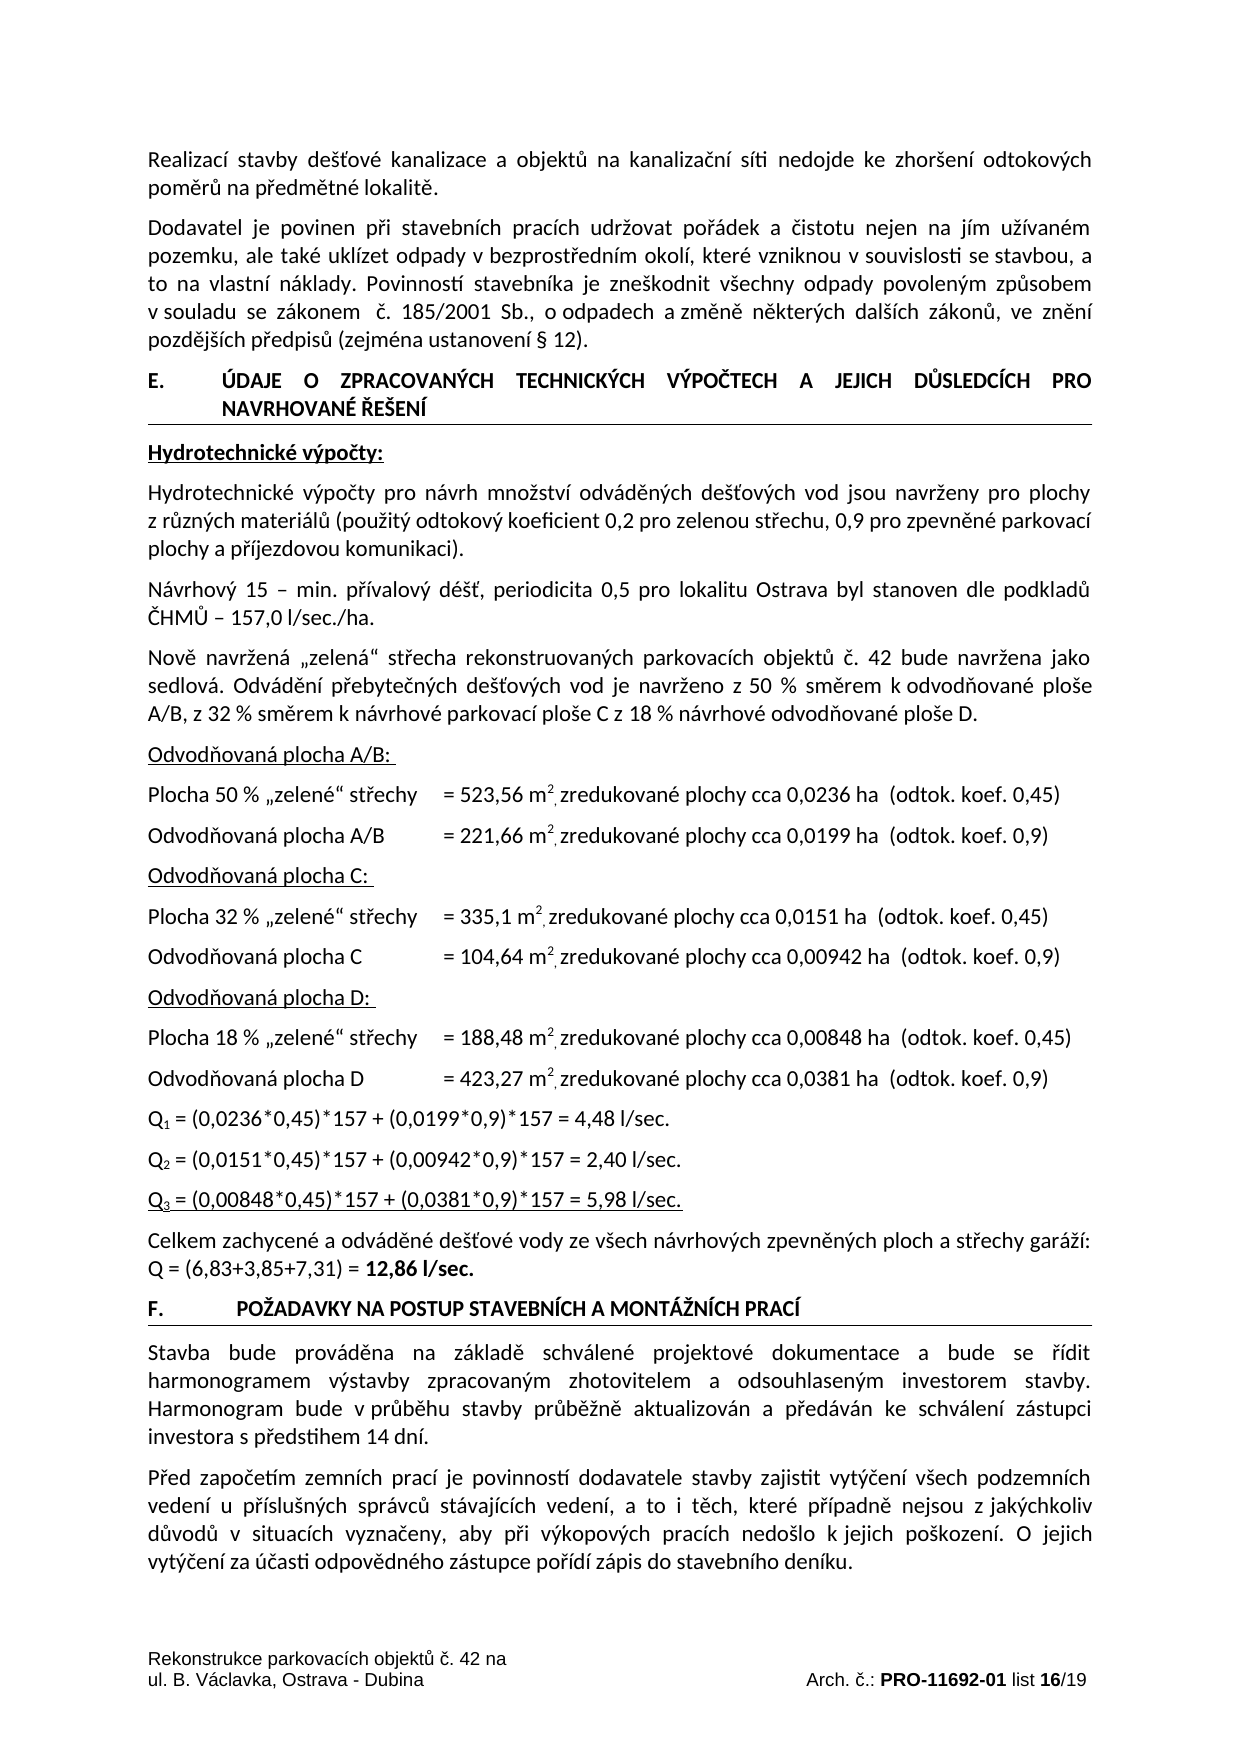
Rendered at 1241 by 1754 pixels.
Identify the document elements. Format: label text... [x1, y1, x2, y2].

text Plocha 18 % „zelené“ střechy = 188,48 m2, zredukované plochy cca 0,00848 ha (odtok. koef. 0,45) [148, 1023, 1092, 1051]
text Stavba bude prováděna na základě schválené projektové dokumentace a bude se řídit harmonogramem výstavby zpracovaným zhotovitelem a odsouhlaseným investorem stavby. Harmonogram bude v průběhu stavby průběžně aktualizován a předáván ke schválení zástupci investora s předstihem 14 dní. [148, 1338, 1092, 1450]
text Odvodňovaná plocha D: [148, 983, 1092, 1011]
text Odvodňovaná plocha C: [148, 861, 1092, 889]
text Q1 = (0,0236*0,45)*157 + (0,0199*0,9)*157 = 4,48 l/sec. [148, 1104, 1092, 1132]
text E. ÚDAJE O ZPRACOVANÝCH TECHNICKÝCH VÝPOČTECH A JEJICH DŮSLEDCÍCH PRO NAVRHOVANÉ ŘEŠENÍ [148, 366, 1092, 424]
text Plocha 32 % „zelené“ střechy = 335,1 m2, zredukované plochy cca 0,0151 ha (odtok. koef. 0,45) [148, 902, 1092, 930]
text Odvodňovaná plocha A/B = 221,66 m2, zredukované plochy cca 0,0199 ha (odtok. koef. 0,9) [148, 821, 1092, 849]
text Odvodňovaná plocha C = 104,64 m2, zredukované plochy cca 0,00942 ha (odtok. koef. 0,9) [148, 942, 1092, 970]
text Odvodňovaná plocha A/B: [148, 740, 1092, 768]
text Odvodňovaná plocha D = 423,27 m2, zredukované plochy cca 0,0381 ha (odtok. koef. 0,9) [148, 1064, 1092, 1092]
text Realizací stavby dešťové kanalizace a objektů na kanalizační síti nedojde ke zhoršení odtokových poměrů na předmětné lokalitě. [148, 145, 1092, 201]
text Dodavatel je povinen při stavebních pracích udržovat pořádek a čistotu nejen na jím užívaném pozemku, ale také uklízet odpady v bezprostředním okolí, které vzniknou v souvislosti se stavbou, a to na vlastní náklady. Povinností stavebníka je zneškodnit všechny odpady povoleným způsobem v souladu se zákonem č. 185/2001 Sb., o odpadech a změně některých dalších zákonů, ve znění pozdějších předpisů (zejména ustanovení § 12). [148, 213, 1092, 353]
text Q2 = (0,0151*0,45)*157 + (0,00942*0,9)*157 = 2,40 l/sec. [148, 1145, 1092, 1173]
text Q3 = (0,00848*0,45)*157 + (0,0381*0,9)*157 = 5,98 l/sec. [148, 1186, 1092, 1213]
text Plocha 50 % „zelené“ střechy = 523,56 m2, zredukované plochy cca 0,0236 ha (odtok. koef. 0,45) [148, 780, 1092, 808]
text Hydrotechnické výpočty pro návrh množství odváděných dešťových vod jsou navrženy pro plochy z různých materiálů (použitý odtokový koeficient 0,2 pro zelenou střechu, 0,9 pro zpevněné parkovací plochy a příjezdovou komunikaci). [148, 478, 1092, 562]
text Nově navržená „zelená“ střecha rekonstruovaných parkovacích objektů č. 42 bude navržena jako sedlová. Odvádění přebytečných dešťových vod je navrženo z 50 % směrem k odvodňované ploše A/B, z 32 % směrem k návrhové parkovací ploše C z 18 % návrhové odvodňované ploše D. [148, 643, 1092, 727]
text F. POŽADAVKY NA POSTUP STAVEBNÍCH A MONTÁŽNÍCH PRACÍ [148, 1294, 1092, 1325]
text Před započetím zemních prací je povinností dodavatele stavby zajistit vytýčení všech podzemních vedení u příslušných správců stávajících vedení, a to i těch, které případně nejsou z jakýchkoliv důvodů v situacích vyznačeny, aby při výkopových pracích nedošlo k jejich poškození. O jejich vytýčení za účasti odpovědného zástupce pořídí zápis do stavebního deníku. [148, 1463, 1092, 1575]
text Celkem zachycené a odváděné dešťové vody ze všech návrhových zpevněných ploch a střechy garáží: Q = (6,83+3,85+7,31) = 12,86 l/sec. [148, 1226, 1092, 1282]
text Návrhový 15 – min. přívalový déšť, periodicita 0,5 pro lokalitu Ostrava byl stanoven dle podkladů ČHMŮ – 157,0 l/sec./ha. [148, 575, 1092, 631]
text Hydrotechnické výpočty: [148, 438, 1092, 466]
